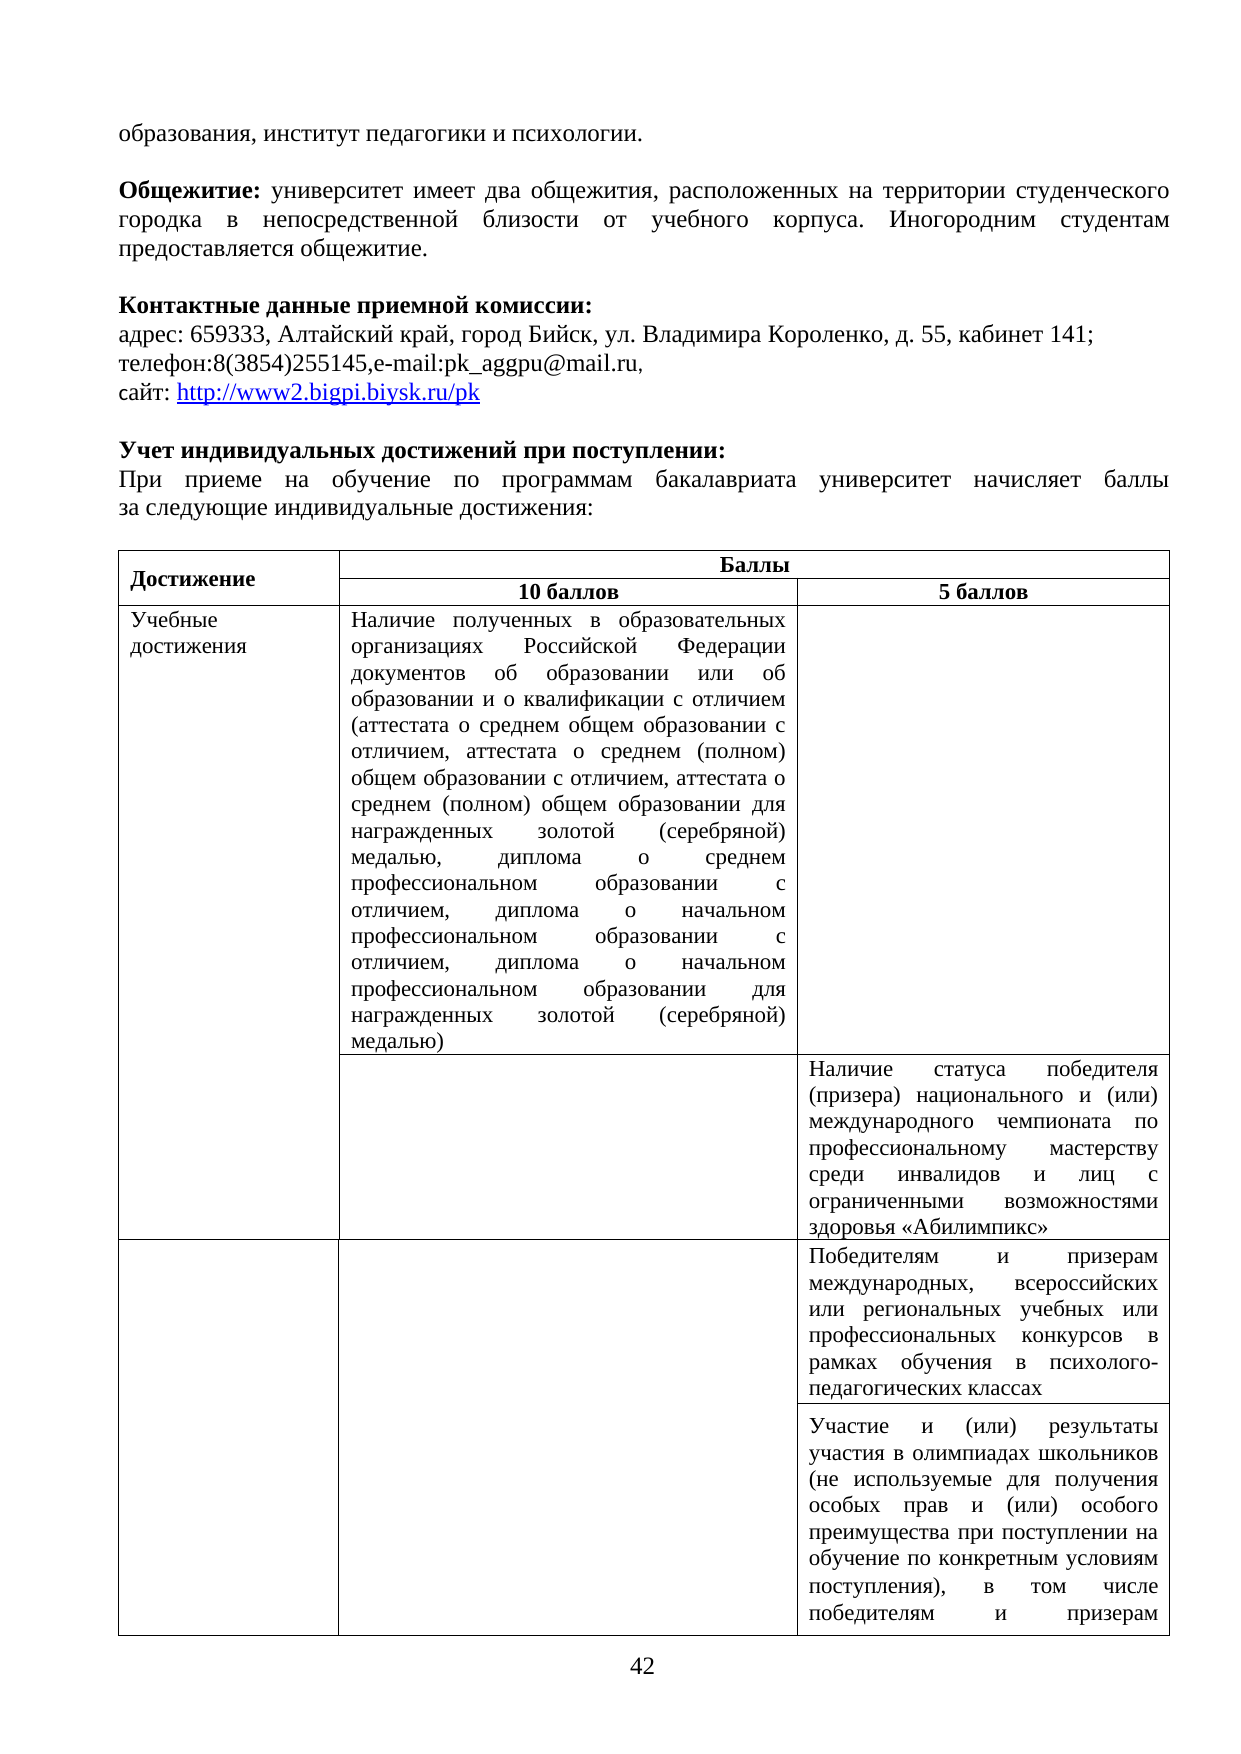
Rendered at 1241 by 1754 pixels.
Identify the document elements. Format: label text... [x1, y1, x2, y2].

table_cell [107, 118, 1182, 147]
table_cell Общежитие: университет имеет два общежития, расположенных на территории студенческого городка в непосредственной близости от учебного корпуса. Иногородним студентам предоставляется общежитие. [107, 147, 1182, 262]
